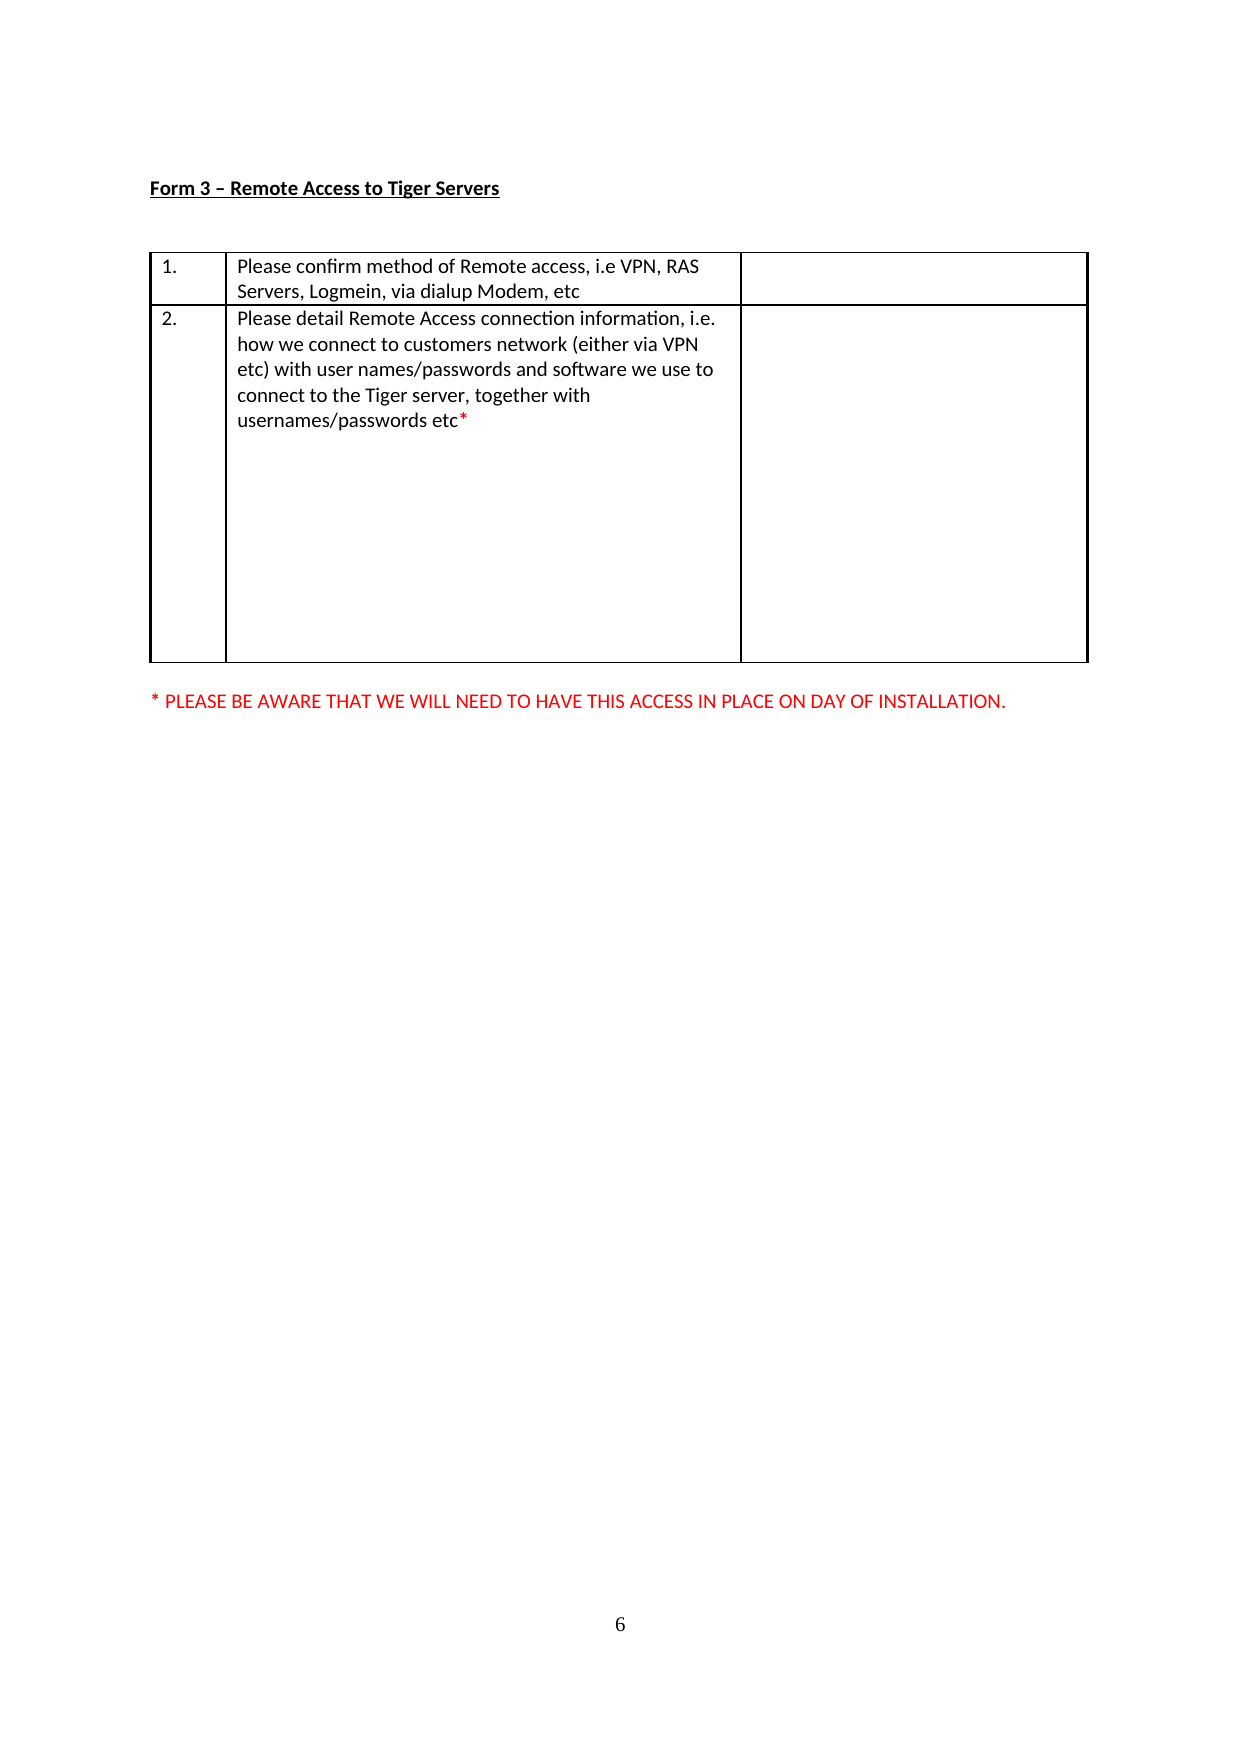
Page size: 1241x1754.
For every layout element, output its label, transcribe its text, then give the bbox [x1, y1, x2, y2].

text * PLEASE BE AWARE THAT WE WILL NEED TO HAVE THIS ON DAY OF INSTALLATION. [150, 688, 1090, 714]
table_header Please confirm method of Remote access, i.e VPN, RAS Servers, Logmein, via dialup Modem, etc [227, 253, 740, 304]
table_header 1. [152, 253, 225, 304]
table_header [742, 253, 1086, 304]
table_cell 2. [152, 306, 225, 661]
table_cell [742, 306, 1086, 661]
table_cell Please detail Remote Access connection information, i.e. how we connect to customers network (either via VPN etc) with user names/passwords and software we use to connect to the Tiger server, together with usernames/passwords etc* [227, 306, 740, 661]
subtitle Form 3 – Remote Access to Tiger Servers [150, 175, 1090, 201]
